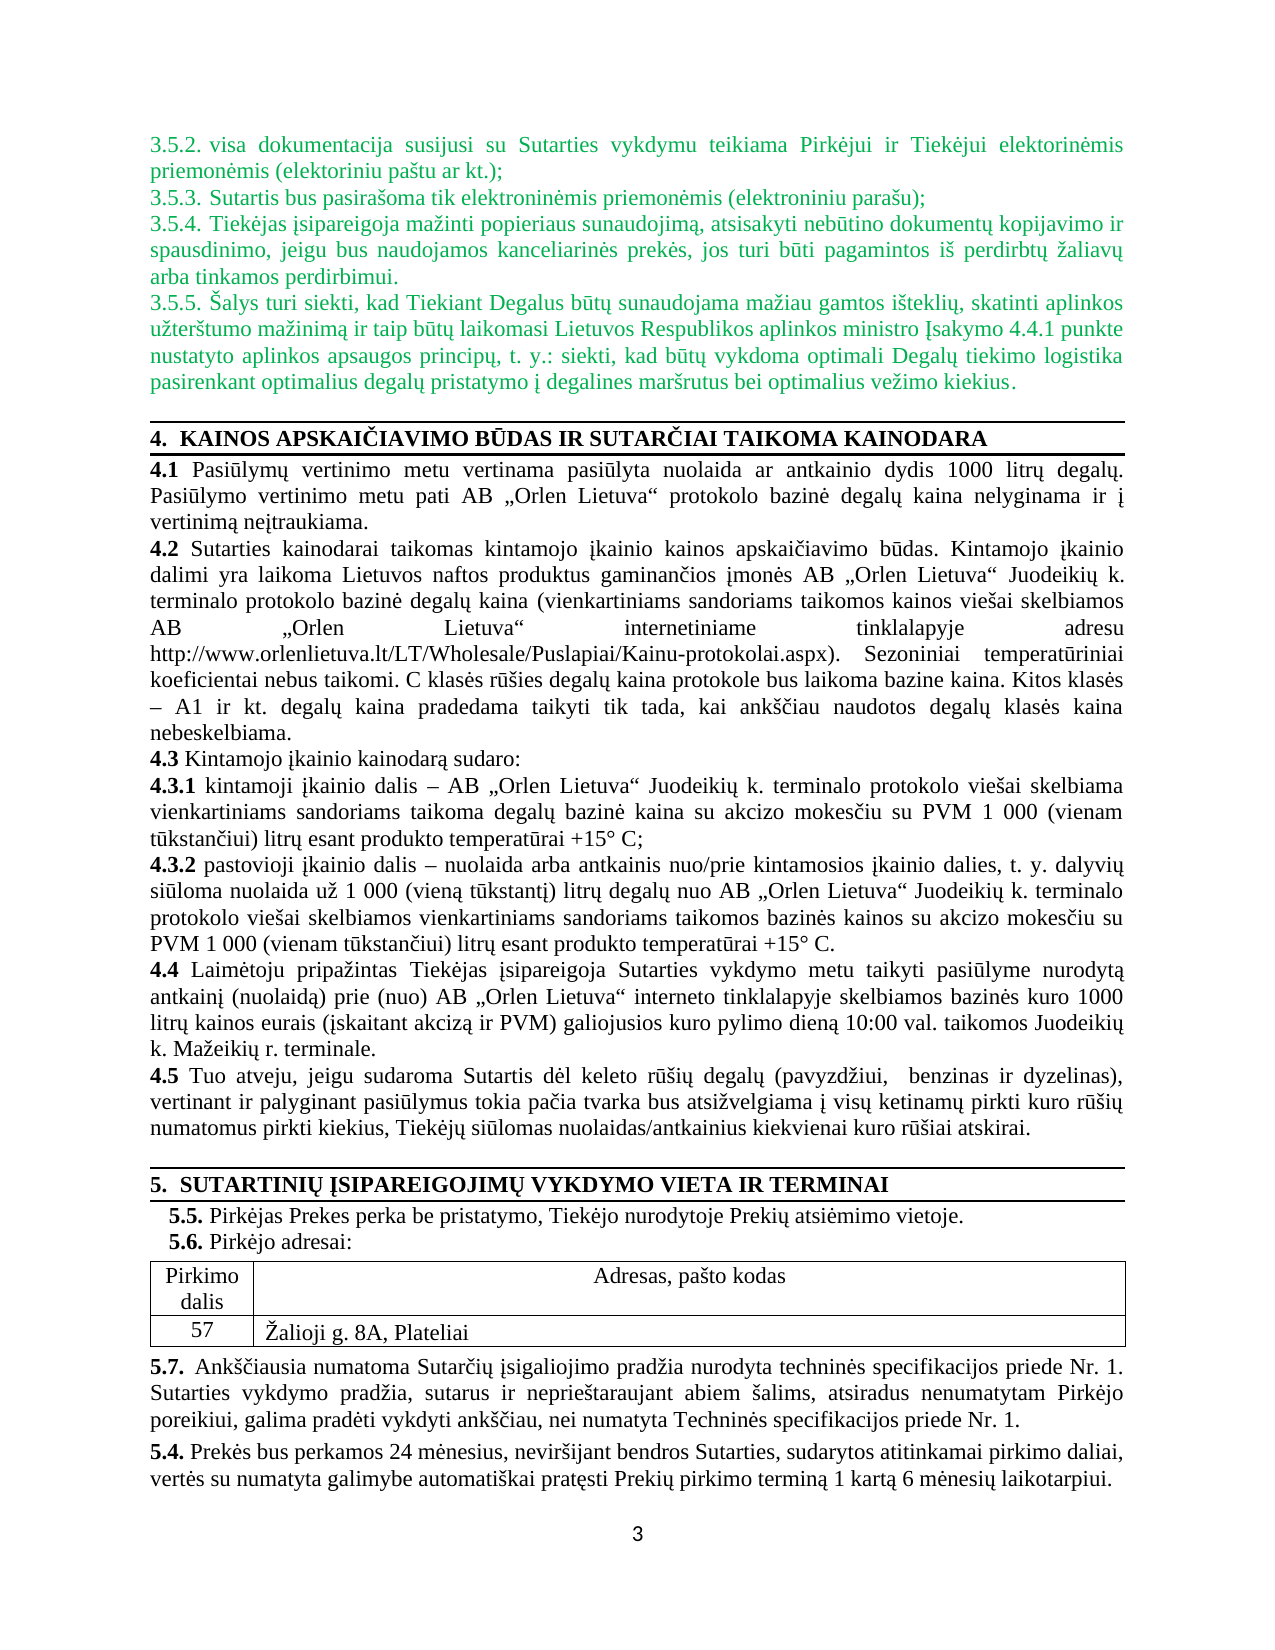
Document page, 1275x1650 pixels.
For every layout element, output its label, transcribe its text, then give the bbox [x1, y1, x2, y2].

text 4.4 Laimėtoju pripažintas Tiekėjas įsipareigoja Sutarties vykdymo metu taikyti pasiūlyme nurodytą antkainį (nuolaidą) prie (nuo) AB „Orlen Lietuva“ interneto tinklalapyje skelbiamos bazinės kuro 1000 litrų kainos eurais (įskaitant akcizą ir PVM) galiojusios kuro pylimo dieną 10:00 val. taikomos Juodeikių k. Mažeikių r. terminale. [150, 956, 1125, 1062]
list Pirkėjo adresai: [169, 1228, 1125, 1254]
list SUTARTINIŲ ĮSIPAREIGOJIMŲ VYKDYMO VIETA IR TERMINAI [150, 1169, 1125, 1200]
list KAINOS APSKAIČIAVIMO BŪDAS IR SUTARČIAI TAIKOMA KAINODARA [150, 423, 1125, 453]
list Tiekėjas įsipareigoja mažinti popieriaus sunaudojimą, atsisakyti nebūtino dokumentų kopijavimo ir spausdinimo, jeigu bus naudojamos kanceliarinės prekės, jos turi būti pagamintos iš perdirbtų žaliavų arba tinkamos perdirbimui. [150, 210, 1125, 289]
table_cell 57 [151, 1316, 253, 1346]
table_header Adresas, pašto kodas [254, 1262, 1125, 1314]
text 4.3.2 pastovioji įkainio dalis – nuolaida arba antkainis nuo/prie kintamosios įkainio dalies, t. y. dalyvių siūloma nuolaida už 1 000 (vieną tūkstantį) litrų degalų nuo AB „Orlen Lietuva“ Juodeikių k. terminalo protokolo viešai skelbiamos vienkartiniams sandoriams taikomos bazinės kainos su akcizo mokesčiu su PVM 1 000 (vienam tūkstančiui) litrų esant produkto temperatūrai +15° C. [150, 851, 1125, 956]
text 4.2 Sutarties kainodarai taikomas kintamojo įkainio kainos apskaičiavimo būdas. Kintamojo įkainio dalimi yra laikoma Lietuvos naftos produktus gaminančios įmonės AB „Orlen Lietuva“ Juodeikių k. terminalo protokolo bazinė degalų kaina (vienkartiniams sandoriams taikomos kainos viešai skelbiamos AB „Orlen Lietuva“ internetiniame tinklalapyje adresu http://www.orlenlietuva.lt/LT/Wholesale/Puslapiai/Kainu-protokolai.aspx). Sezoniniai temperatūriniai koeficientai nebus taikomi. C klasės rūšies degalų kaina protokole bus laikoma bazine kaina. Kitos klasės – A1 ir kt. degalų kaina pradedama taikyti tik tada, kai ankščiau naudotos degalų klasės kaina nebeskelbiama. [150, 535, 1125, 746]
list Pirkėjas Prekes perka [169, 1202, 1125, 1228]
list Ankščiausia numatoma Sutarčių įsigaliojimo pradžia nurodyta techninės specifikacijos priede Nr. 1. Sutarties vykdymo pradžia, sutarus ir neprieštaraujant abiem šalims, atsiradus nenumatytam Pirkėjo poreikiui, galima pradėti vykdyti ankščiau, nei numatyta Techninės specifikacijos priede Nr. 1. [150, 1353, 1125, 1432]
text 4.3 Kintamojo įkainio kainodarą sudaro: [150, 746, 1125, 772]
list Sutartis bus pasirašoma tik elektroninėmis priemonėmis (elektroniniu parašu); [150, 184, 1125, 210]
list visa dokumentacija susijusi su Sutarties vykdymu teikiama Pirkėjui ir Tiekėjui elektorinėmis priemonėmis (elektoriniu paštu ar kt.); [150, 131, 1125, 184]
text 5.4. Prekės bus perkamos 24 mėnesius, neviršijant bendros Sutarties, sudarytos atitinkamai pirkimo daliai, vertės su numatyta galimybe automatiškai pratęsti Prekių pirkimo terminą 1 kartą 6 mėnesių laikotarpiui. [150, 1438, 1125, 1491]
text 4.3.1 kintamoji įkainio dalis – AB „Orlen Lietuva“ Juodeikių k. terminalo protokolo viešai skelbiama vienkartiniams sandoriams taikoma degalų bazinė kaina su akcizo mokesčiu su PVM 1 000 (vienam tūkstančiui) litrų esant produkto temperatūrai +15° C; [150, 772, 1125, 851]
table_header Pirkimo dalis [151, 1262, 253, 1314]
list Šalys turi siekti, kad Tiekiant Degalus būtų sunaudojama mažiau gamtos išteklių, skatinti aplinkos užterštumo mažinimą ir taip būtų laikomasi Lietuvos Respublikos aplinkos ministro Įsakymo 4.4.1 punkte nustatyto aplinkos apsaugos principų, t. y.: siekti, kad būtų vykdoma optimali Degalų tiekimo logistika pasirenkant optimalius degalų pristatymo į degalines maršrutus bei optimalius vežimo kiekius. [150, 289, 1125, 394]
table_cell Žalioji g. 8A, Plateliai [254, 1316, 1125, 1346]
text 4.5 Tuo atveju, jeigu sudaroma Sutartis dėl keleto rūšių degalų (pavyzdžiui, benzinas ir dyzelinas), vertinant ir palyginant pasiūlymus tokia pačia tvarka bus atsižvelgiama į visų ketinamų pirkti kuro rūšių numatomus pirkti kiekius, Tiekėjų siūlomas nuolaidas/antkainius kiekvienai kuro rūšiai atskirai. [150, 1062, 1125, 1141]
text 4.1 Pasiūlymų vertinimo metu vertinama pasiūlyta nuolaida ar antkainio dydis 1000 litrų degalų. Pasiūlymo vertinimo metu pati AB „Orlen Lietuva“ protokolo bazinė degalų kaina nelyginama ir į vertinimą neįtraukiama. [150, 456, 1125, 535]
